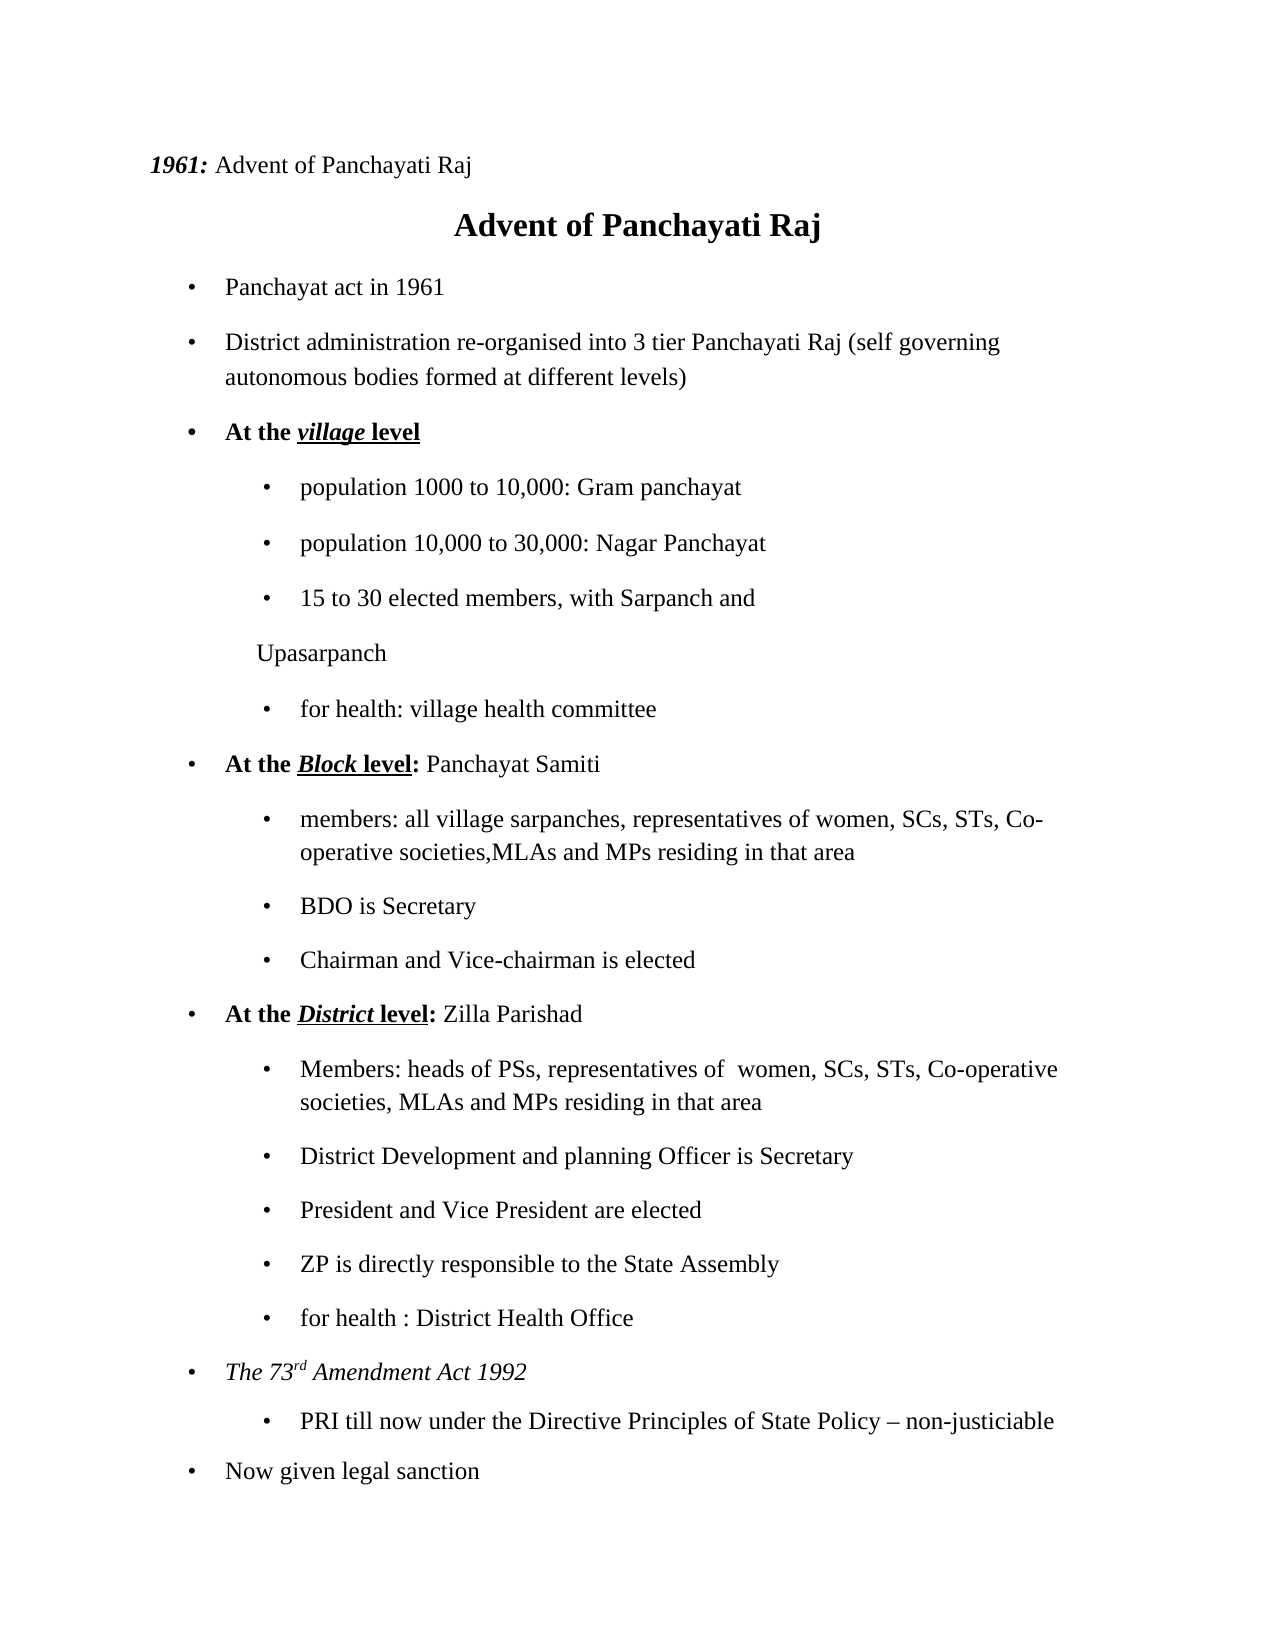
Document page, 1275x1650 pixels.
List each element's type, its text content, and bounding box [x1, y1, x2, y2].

list for health: village health committee [262, 694, 1125, 722]
list BDO is Secretary [262, 891, 1125, 920]
list President and Vice President are elected [262, 1195, 1125, 1224]
list Panchayat act in 1961 [187, 272, 1125, 301]
text Upasarpanch [150, 638, 1125, 667]
list At the District level: Zilla Parishad [187, 999, 1125, 1028]
list population 10,000 to 30,000: Nagar Panchayat [262, 528, 1125, 557]
list The 73rd Amendment Act 1992 [187, 1357, 1125, 1385]
text Advent of Panchayati Raj [150, 205, 1125, 244]
text 1961: Advent of Panchayati Raj [150, 150, 1125, 179]
list ZP is directly responsible to the State Assembly [262, 1249, 1125, 1278]
list 15 to 30 elected members, with Sarpanch and [262, 583, 1125, 612]
list Members: heads of PSs, representatives of women, SCs, STs, Co-operative societies, MLAs and MPs residing in that area [262, 1054, 1125, 1116]
list District Development and planning Officer is Secretary [262, 1141, 1125, 1170]
list PRI till now under the Directive Principles of State Policy – non-justiciable [262, 1406, 1125, 1435]
list At the village level [187, 417, 1125, 446]
list District administration re-organised into 3 tier Panchayati Raj (self governing autonomous bodies formed at different levels) [187, 327, 1125, 391]
list for health : District Health Office [262, 1303, 1125, 1331]
list At the Block level: Panchayat Samiti [187, 749, 1125, 778]
list population 1000 to 10,000: Gram panchayat [262, 472, 1125, 501]
list Chairman and Vice-chairman is elected [262, 945, 1125, 974]
list Now given legal sanction [187, 1456, 1125, 1484]
list members: all village sarpanches, representatives of women, SCs, STs, Co-operative societies,MLAs and MPs residing in that area [262, 804, 1125, 866]
